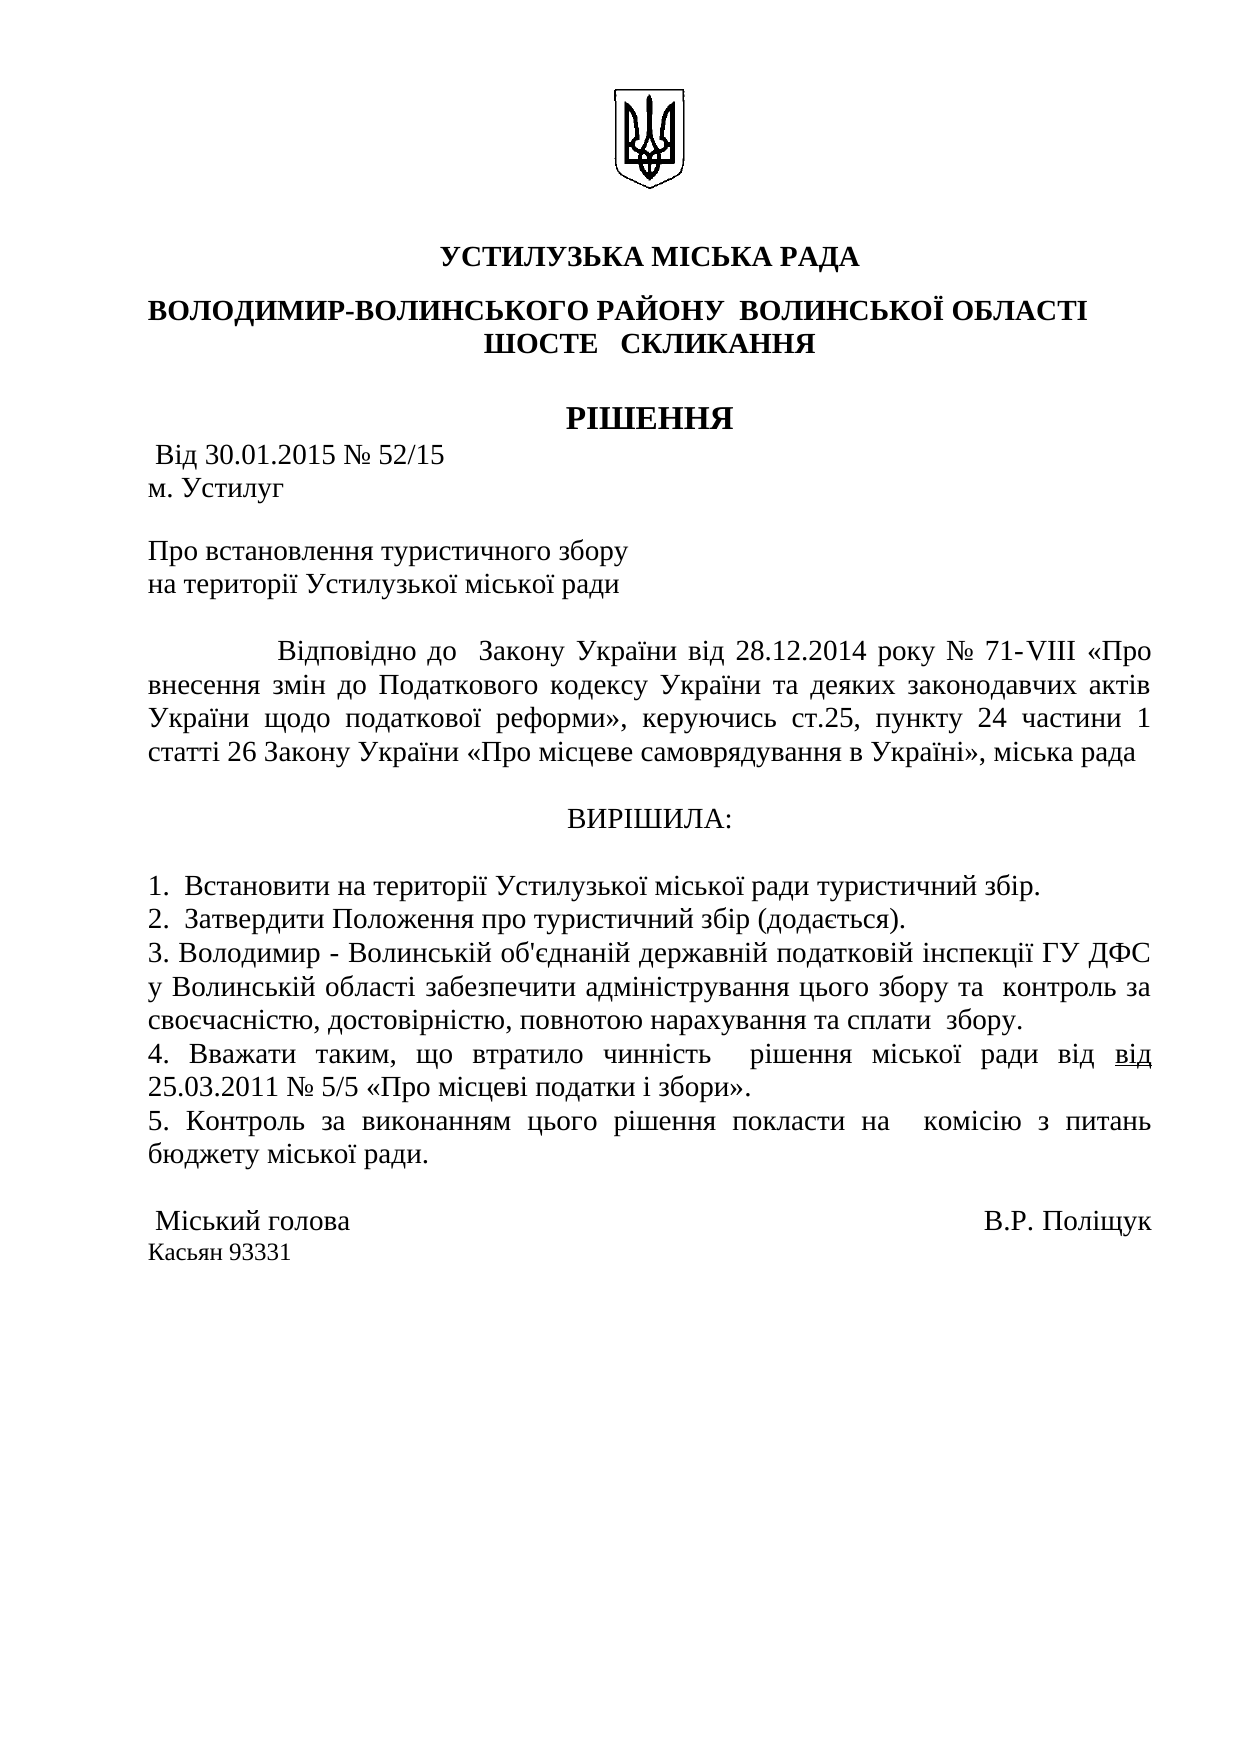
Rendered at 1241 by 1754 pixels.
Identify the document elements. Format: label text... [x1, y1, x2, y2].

text Відповідно до Закону України від 28.12.2014 року № 71-VIII «Про внесення змін до Податкового кодексу України та деяких законодавчих актів України щодо податкової реформи», керуючись ст.25, пункту 24 частини 1 статті 26 Закону України «Про місцеве самоврядування в Україні», міська рада [148, 633, 1152, 767]
picture [614, 88, 685, 189]
text 1. Встановити на території Устилузької міської ради туристичний збір. [148, 868, 1093, 902]
text 3. Володимир - Волинській об'єднаній державній податковій інспекції ГУ ДФС у Волинській області забезпечити адміністрування цього збору та контроль за своєчасністю, достовірністю, повнотою нарахування та сплати збору. [148, 935, 1152, 1036]
text ШОСТЕ СКЛИКАННЯ [148, 327, 1152, 360]
text на території Устилузької міської ради [148, 566, 1093, 600]
text 5. Контроль за виконанням цього рішення покласти на комісію з питань бюджету міської ради. [148, 1103, 1152, 1170]
text Від 30.01.2015 № 52/15 [148, 437, 1152, 470]
text 2. Затвердити Положення про туристичний збір (додається). [148, 902, 1149, 935]
text ВИРІШИЛА: [148, 801, 1152, 834]
text 4. Вважати таким, що втратило чинність рішення міської ради від від 25.03.2011 № 5/5 «Про місцеві податки і збори». [148, 1036, 1152, 1103]
text Міський голова В.Р. Поліщук Касьян 93331 [148, 1203, 1152, 1266]
text РІШЕННЯ [148, 398, 1152, 437]
subtitle УСТИЛУЗЬКА МІСЬКА РАДА [148, 239, 1152, 272]
text м. Устилуг [148, 470, 1152, 504]
text Про встановлення туристичного збору [148, 533, 1093, 566]
subtitle ВОЛОДИМИР-ВОЛИНСЬКОГО РАЙОНУ ВОЛИНСЬКОЇ ОБЛАСТІ [148, 293, 1160, 327]
